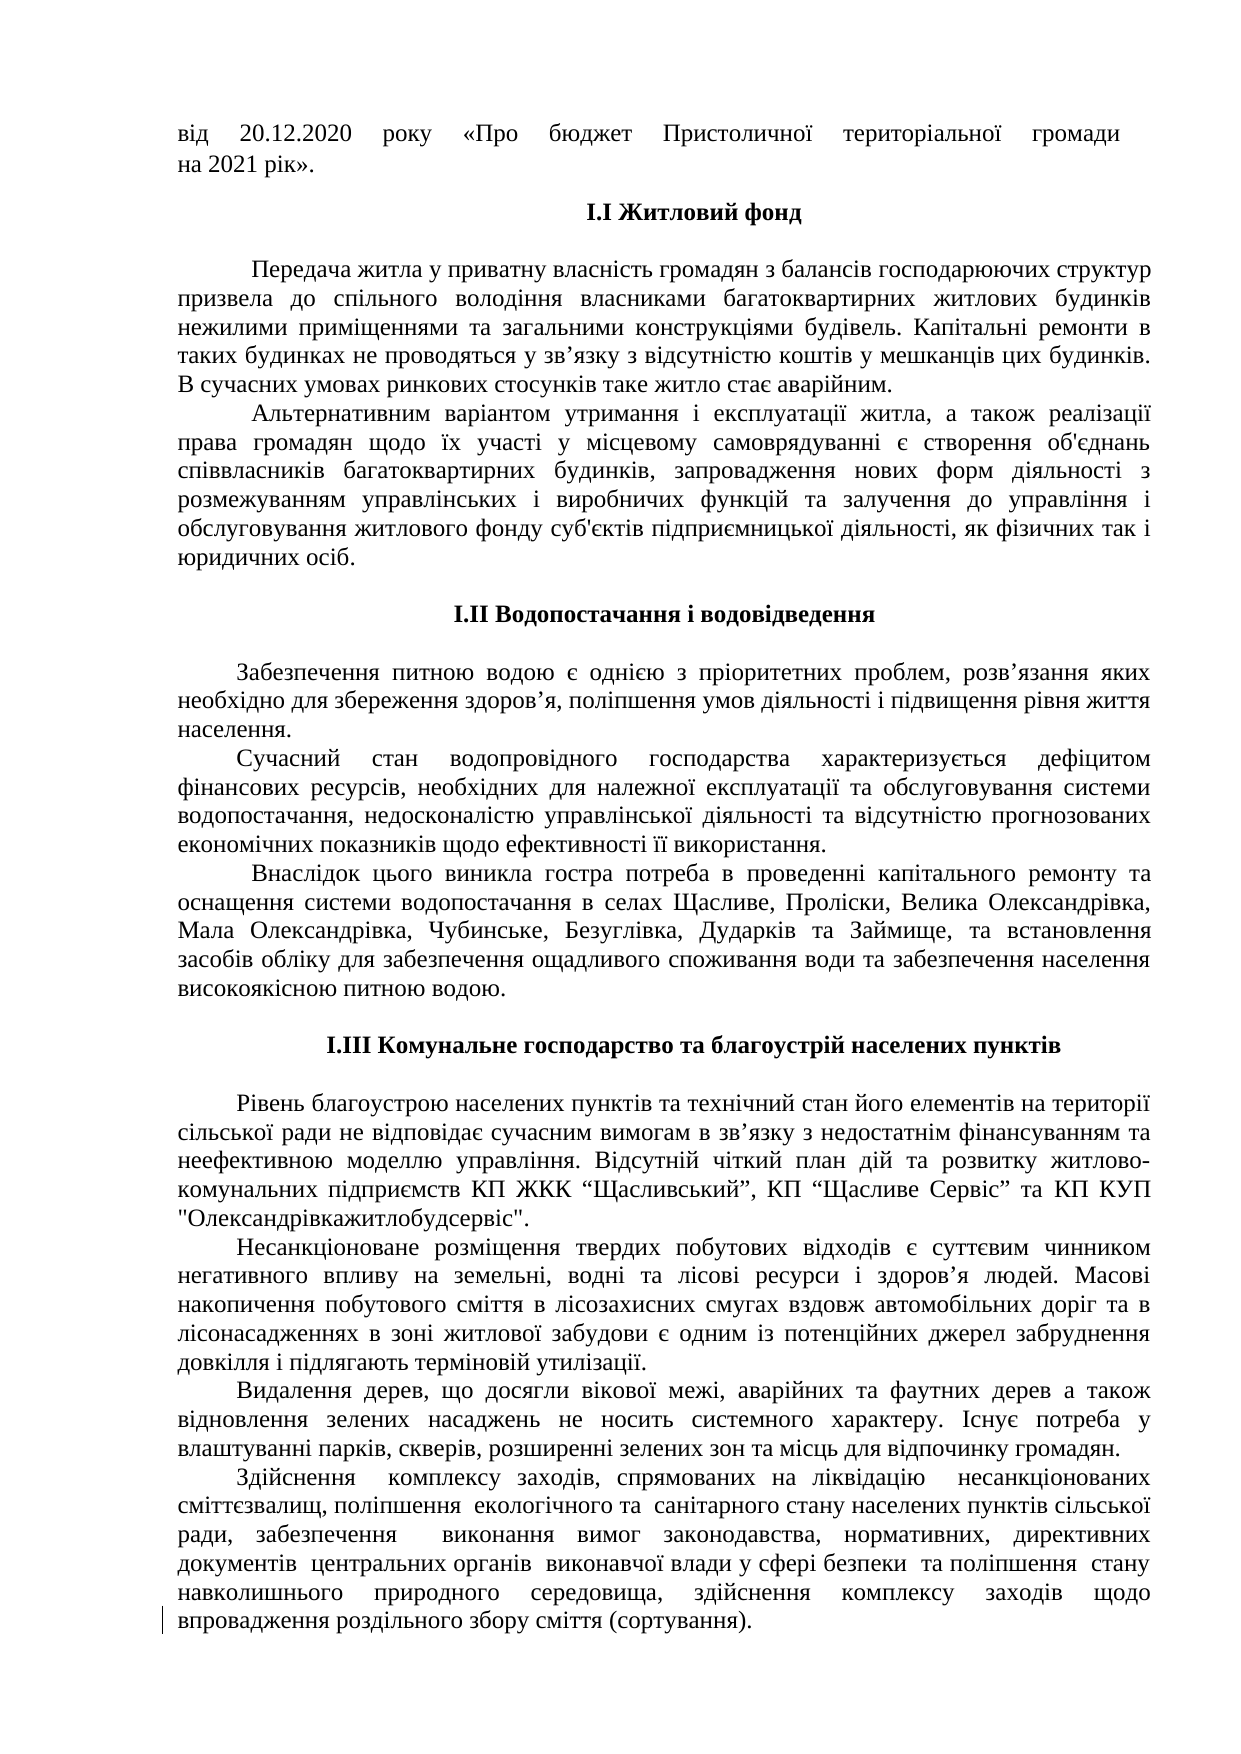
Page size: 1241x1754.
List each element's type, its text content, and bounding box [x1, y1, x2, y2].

text Внаслідок цього виникла гостра потреба в проведенні капітального ремонту та оснащення системи водопостачання в селах Щасливе, Проліски, Велика Олександрівка, Мала Олександрівка, Чубинське, Безуглівка, Дударків та Займище, та встановлення засобів обліку для забезпечення ощадливого споживання води та забезпечення населення високоякісною питною водою. [177, 858, 1152, 1002]
text I.III Комунальне господарство та благоустрій населених пунктів [177, 1031, 1152, 1059]
text Забезпечення питною водою є однією з пріоритетних проблем, розв’язання яких необхідно для збереження здоров’я, поліпшення умов діяльності і підвищення рівня життя населення. [177, 657, 1152, 743]
text Несанкціоноване розміщення твердих побутових відходів є суттєвим чинником негативного впливу на земельні, водні та лісові ресурси і здоров’я людей. Масові накопичення побутового сміття в лісозахисних смугах вздовж автомобільних доріг та в лісонасадженнях в зоні житлової забудови є одним із потенційних джерел забруднення довкілля і підлягають терміновій утилізації. [177, 1232, 1152, 1376]
text Альтернативним варіантом утримання і експлуатації житла, а також реалізації права громадян щодо їх участі у місцевому самоврядуванні є створення об'єднань співвласників багатоквартирних будинків, запровадження нових форм діяльності з розмежуванням управлінських і виробничих функцій та залучення до управління і обслуговування житлового фонду суб'єктів підприємницької діяльності, як фізичних так і юридичних осіб. [177, 398, 1152, 571]
text Видалення дерев, що досягли вікової межі, аварійних та фаутних дерев а також відновлення зелених насаджень не носить системного характеру. Існує потреба у влаштуванні парків, скверів, розширенні зелених зон та місць для відпочинку громадян. [177, 1376, 1152, 1462]
text Сучасний стан водопровідного господарства характеризується дефіцитом фінансових ресурсів, необхідних для належної експлуатації та обслуговування системи водопостачання, недосконалістю управлінської діяльності та відсутністю прогнозованих економічних показників щодо ефективності її використання. [177, 743, 1152, 858]
text І.I Житловий фонд [236, 197, 1152, 226]
text Передача житла у приватну власність громадян з балансів господарюючих структур призвела до спільного володіння власниками багатоквартирних житлових будинків нежилими приміщеннями та загальними конструкціями будівель. Капітальні ремонти в таких будинках не проводяться у зв’язку з відсутністю коштів у мешканців цих будинків. В сучасних умовах ринкових стосунків таке житло стає аварійним. [177, 254, 1152, 398]
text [177, 118, 1152, 178]
text Здійснення комплексу заходів, спрямованих на ліквідацію несанкціонованих сміттєзвалищ, поліпшення екологічного та санітарного стану населених пунктів сільської ради, забезпечення виконання вимог законодавства, нормативних, директивних документів центральних органів виконавчої влади у сфері безпеки та поліпшення стану навколишнього природного середовища, здійснення комплексу заходів щодо впровадження роздільного збору сміття (сортування). [177, 1462, 1152, 1634]
text Рівень благоустрою населених пунктів та технічний стан його елементів на території сільської ради не відповідає сучасним вимогам в зв’язку з недостатнім фінансуванням та неефективною моделлю управління. Відсутній чіткий план дій та розвитку житлово-комунальних підприємств КП ЖКК “Щасливський”, КП “Щасливе Сервіс” та КП КУП "Олександрівкажитлобудсервіс". [177, 1088, 1152, 1232]
text I.II Водопостачання і водовідведення [177, 599, 1152, 628]
